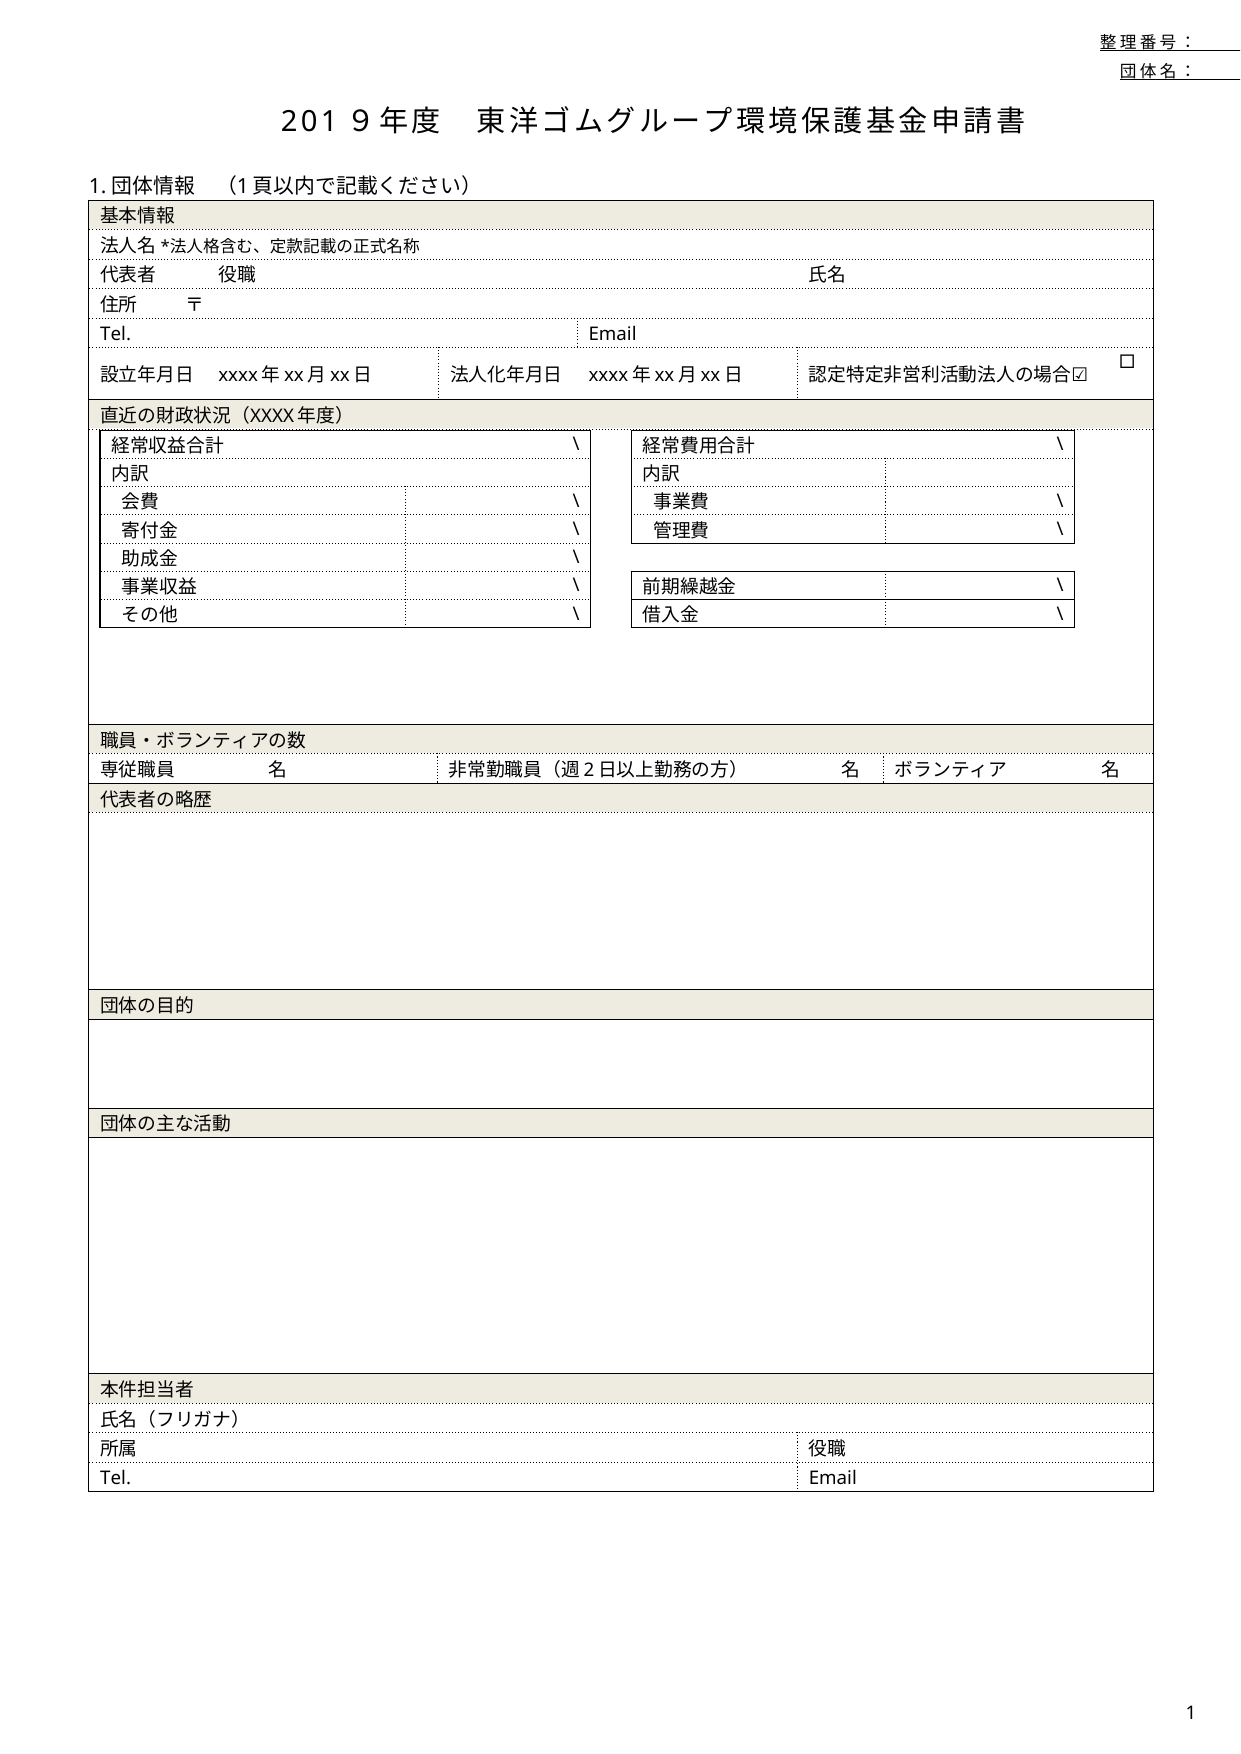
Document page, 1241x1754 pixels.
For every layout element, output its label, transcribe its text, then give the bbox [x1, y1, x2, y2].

table_cell [174, 318, 577, 347]
table_cell 氏名 [797, 259, 871, 288]
table_cell 代表者の略歴 [89, 784, 1153, 812]
table_cell ボランティア 名 [883, 753, 1153, 783]
text 201９年度 東洋ゴムグループ環境保護基金申請書 [89, 107, 1218, 138]
table_cell Email [797, 1462, 871, 1491]
table_cell 所属 [89, 1432, 292, 1462]
table_cell [283, 259, 797, 288]
table_cell [1108, 347, 1153, 399]
table_cell [871, 1462, 1153, 1491]
table_cell [89, 1138, 1153, 1373]
table_cell 役職 [797, 1432, 871, 1462]
table_cell Email [577, 318, 664, 347]
table_cell 氏名（フリガナ） [89, 1403, 292, 1432]
table_cell [437, 229, 1153, 258]
table_header 基本情報 [89, 201, 1153, 229]
table_cell [665, 318, 1153, 347]
table_cell 設立年月日 [89, 347, 207, 399]
table_cell 非常勤職員（週2日以上勤務の方） 名 [437, 753, 883, 783]
table_cell [292, 1403, 1153, 1432]
table_cell [292, 1462, 797, 1491]
table_cell Tel. [89, 318, 174, 347]
table_cell [292, 1432, 797, 1462]
table_cell 法人名 *法人格含む、定款記載の正式名称 [89, 229, 437, 258]
table_cell [89, 429, 1153, 724]
table_cell [89, 1020, 1153, 1107]
text 1. 団体情報 （1頁以内で記載ください） [89, 169, 1152, 199]
table_cell 団体の主な活動 [89, 1109, 1153, 1137]
table_cell [871, 259, 1153, 288]
table_cell 認定特定非営利活動法人の場合☑ [797, 347, 1107, 399]
table_cell 直近の財政状況（XXXX年度） [89, 400, 1153, 428]
table_cell [89, 812, 1153, 989]
table_cell xxxx年xx月xx日 [577, 347, 797, 399]
table_cell 職員・ボランティアの数 [89, 725, 1153, 753]
table_cell 本件担当者 [89, 1374, 1153, 1403]
table_cell 団体の目的 [89, 990, 1153, 1019]
table_cell xxxx年xx月xx日 [207, 347, 439, 399]
table_cell [871, 1432, 1153, 1462]
table_cell 法人化年月日 [439, 347, 577, 399]
table_cell 専従職員 名 [89, 753, 437, 783]
table_cell Tel. [89, 1462, 292, 1491]
table_cell 住所 [89, 288, 174, 317]
table_cell 役職 [207, 259, 282, 288]
table_cell 〒 [174, 288, 1153, 317]
table_cell 代表者 [89, 259, 207, 288]
